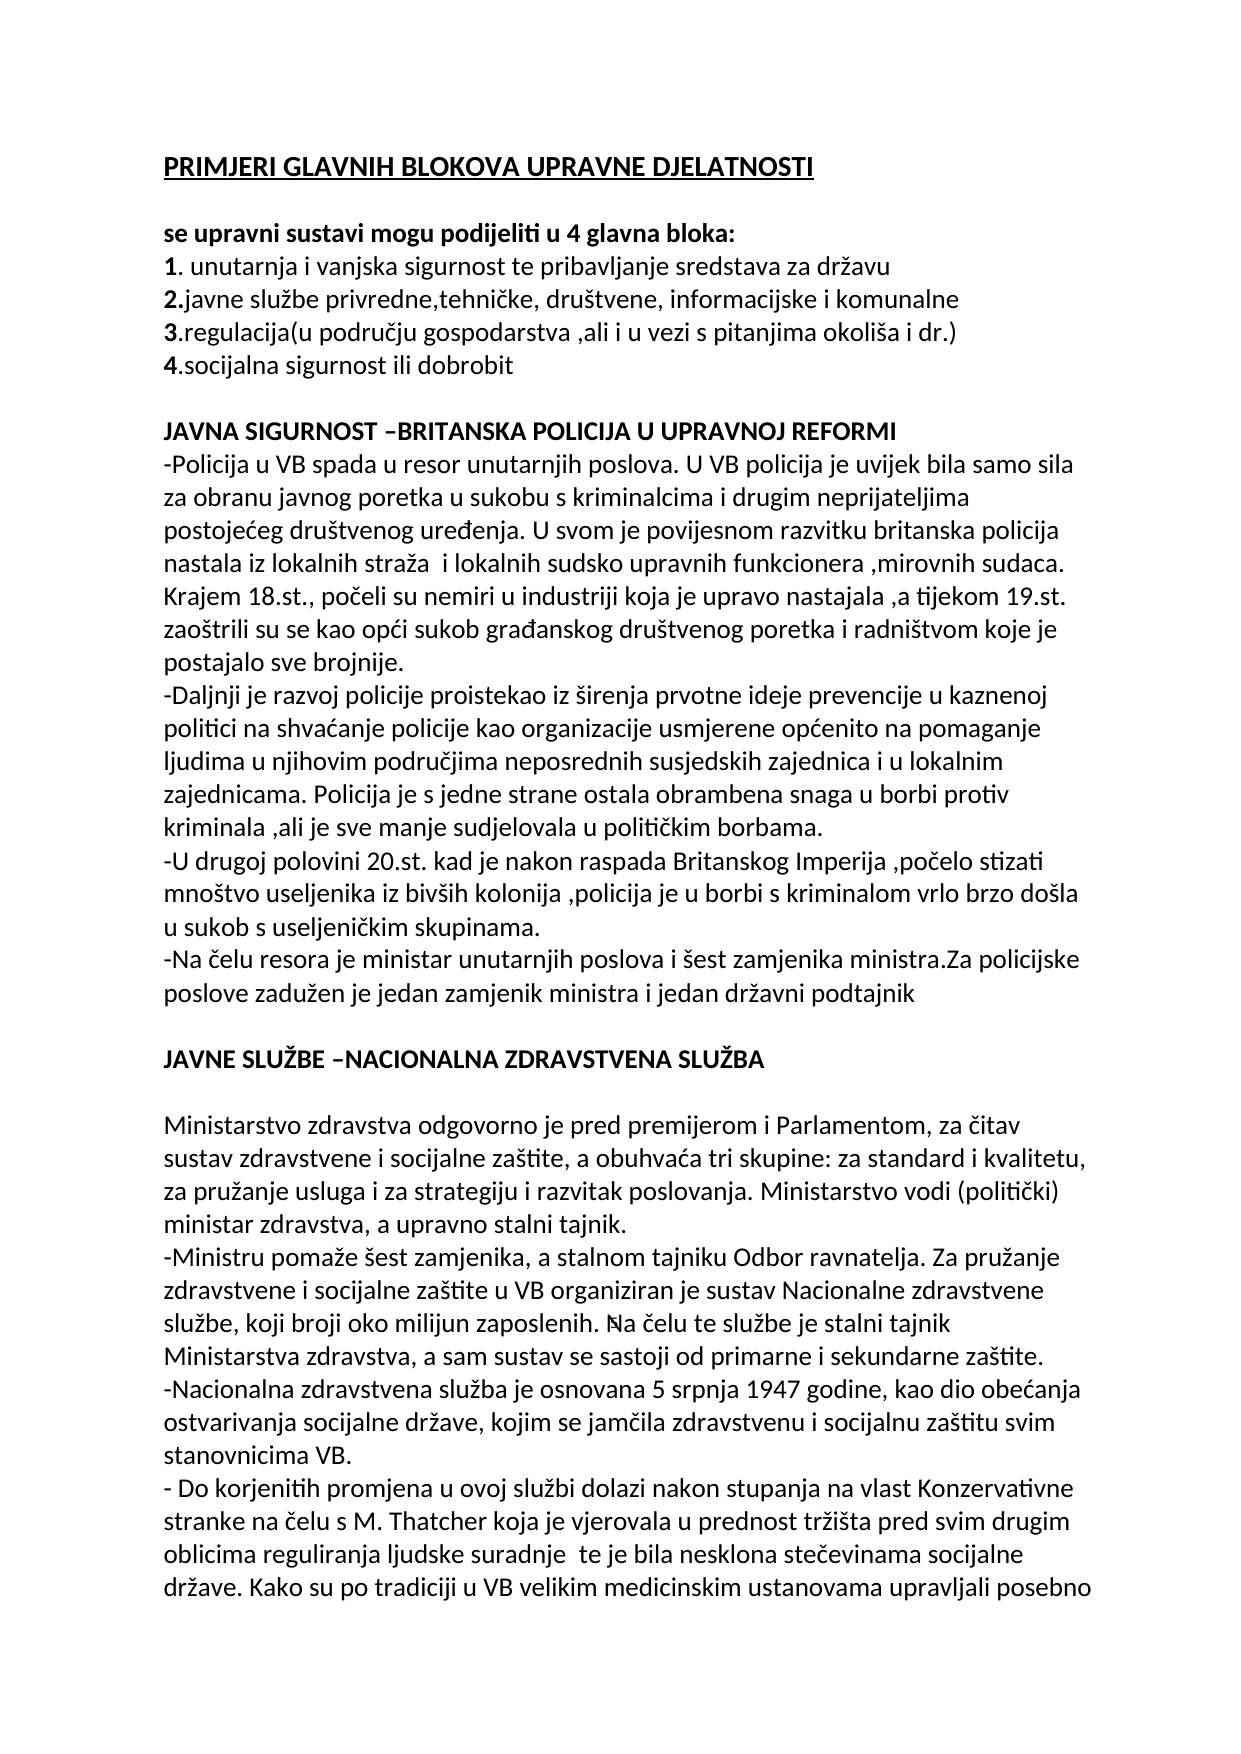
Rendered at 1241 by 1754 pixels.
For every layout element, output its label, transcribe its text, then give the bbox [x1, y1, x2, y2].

text -Ministru pomaže šest zamjenika, a stalnom tajniku Odbor ravnatelja. Za pružanje zdravstvene i socijalne zaštite u VB organiziran je sustav Nacionalne zdravstvene službe, koji broji oko milijun zaposlenih. Na čelu te službe je stalni tajnik Ministarstva zdravstva, a sam sustav se sastoji od primarne i sekundarne zaštite. [163, 1240, 1093, 1372]
text -Daljnji je razvoj policije proistekao iz širenja prvotne ideje prevencije u kaznenoj politici na shvaćanje policije kao organizacije usmjerene općenito na pomaganje ljudima u njihovim područjima neposrednih susjedskih zajednica i u lokalnim zajednicama. Policija je s jedne strane ostala obrambena snaga u borbi protiv kriminala ,ali je sve manje sudjelovala u političkim borbama. [163, 678, 1093, 844]
text JAVNA SIGURNOST –BRITANSKA POLICIJA U UPRAVNOJ REFORMI [163, 414, 1093, 447]
text JAVNE SLUŽBE –NACIONALNA ZDRAVSTVENA SLUŽBA [163, 1042, 1093, 1075]
text -U drugoj polovini 20.st. kad je nakon raspada Britanskog Imperija ,počelo stizati mnoštvo useljenika iz bivših kolonija ,policija je u borbi s kriminalom vrlo brzo došla u sukob s useljeničkim skupinama. [163, 844, 1093, 943]
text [163, 1471, 1093, 1603]
text Ministarstvo zdravstva odgovorno je pred premijerom i Parlamentom, za čitav sustav zdravstvene i socijalne zaštite, a obuhvaća tri skupine: za standard i kvalitetu, za pružanje usluga i za strategiju i razvitak poslovanja. Ministarstvo vodi (politički) ministar zdravstva, a upravno stalni tajnik. [163, 1108, 1093, 1240]
text se upravni sustavi mogu podijeliti u 4 glavna bloka: [163, 216, 1093, 249]
text -Nacionalna zdravstvena služba je osnovana 5 srpnja 1947 godine, kao dio obećanja ostvarivanja socijalne države, kojim se jamčila zdravstvenu i socijalnu zaštitu svim stanovnicima VB. [163, 1372, 1093, 1471]
text -Policija u VB spada u resor unutarnjih poslova. U VB policija je uvijek bila samo sila za obranu javnog poretka u sukobu s kriminalcima i drugim neprijateljima postojećeg društvenog uređenja. U svom je povijesnom razvitku britanska policija nastala iz lokalnih straža i lokalnih sudsko upravnih funkcionera ,mirovnih sudaca. Krajem 18.st., počeli su nemiri u industriji koja je upravo nastajala ,a tijekom 19.st. zaoštrili su se kao opći sukob građanskog društvenog poretka i radništvom koje je postajalo sve brojnije. [163, 447, 1093, 678]
text 2.javne službe privredne,tehničke, društvene, informacijske i komunalne [163, 282, 1093, 315]
text 1. unutarnja i vanjska sigurnost te pribavljanje sredstava za državu [163, 249, 1093, 282]
text 3.regulacija(u području gospodarstva ,ali i u vezi s pitanjima okoliša i dr.) [163, 315, 1093, 348]
text -Na čelu resora je ministar unutarnjih poslova i šest zamjenika ministra.Za policijske poslove zadužen je jedan zamjenik ministra i jedan državni podtajnik [163, 943, 1093, 1009]
text 4.socijalna sigurnost ili dobrobit [163, 348, 1093, 381]
text PRIMJERI GLAVNIH BLOKOVA UPRAVNE DJELATNOSTI [163, 148, 1093, 183]
